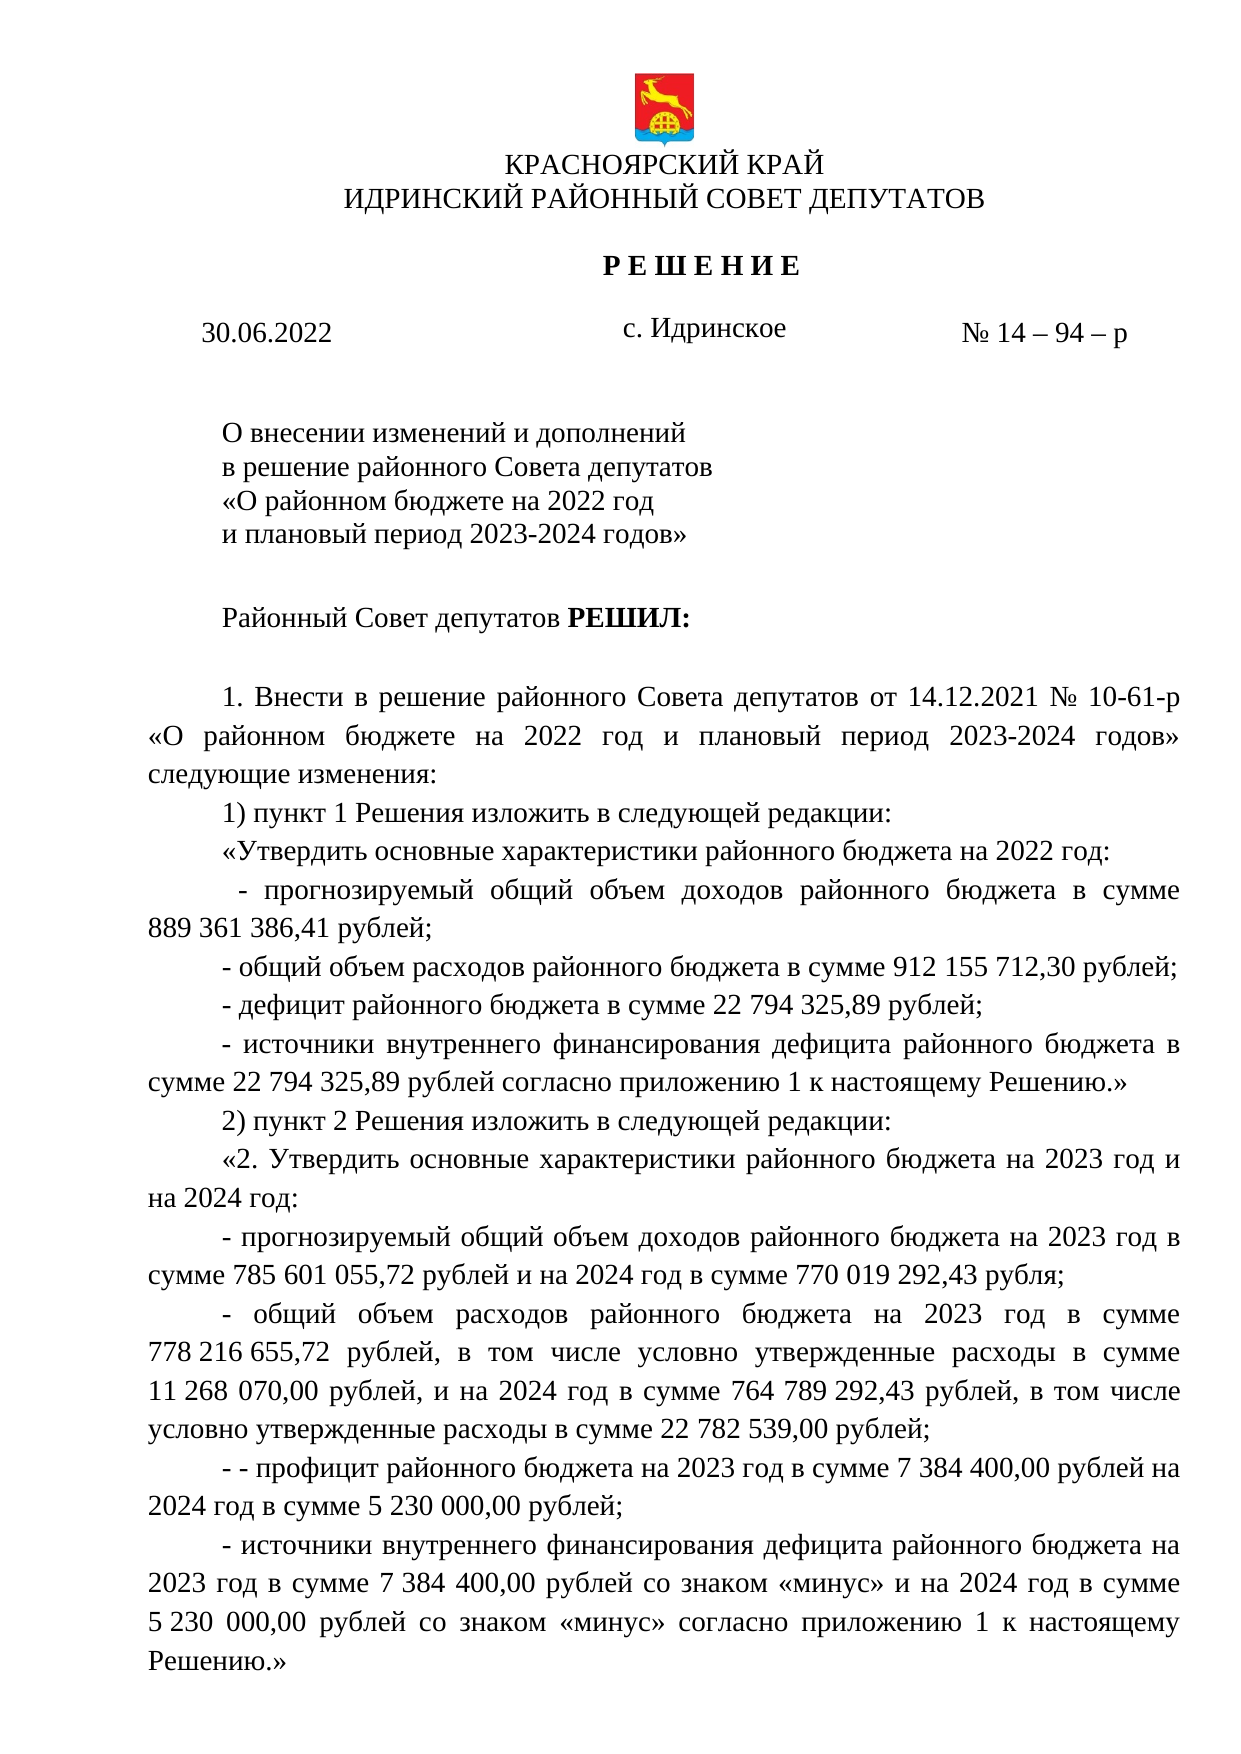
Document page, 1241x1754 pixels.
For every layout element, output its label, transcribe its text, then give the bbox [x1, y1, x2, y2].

text - прогнозируемый общий объем доходов районного бюджета на 2023 год в сумме 785 601 055,72 рублей и на 2024 год в сумме 770 019 292,43 рубля; [148, 1219, 1181, 1291]
text КРАСНОЯРСКИЙ КРАЙ [148, 147, 1181, 181]
picture [634, 73, 695, 148]
text - дефицит районного бюджета в сумме 22 794 325,89 рублей; [148, 987, 1181, 1021]
text - общий объем расходов районного бюджета на 2023 год в сумме 778 216 655,72 рублей, в том числе условно утвержденные расходы в сумме 11 268 070,00 рублей, и на 2024 год в сумме 764 789 292,43 рублей, в том числе условно утвержденные расходы в сумме 22 782 539,00 рублей; [148, 1296, 1181, 1445]
text - источники внутреннего финансирования дефицита районного бюджета на 2023 год в сумме 7 384 400,00 рублей со знаком «минус» и на 2024 год в сумме 5 230 000,00 рублей со знаком «минус» согласно приложению 1 к настоящему Решению.» [148, 1527, 1181, 1676]
table_header № 14 – 94 – р [877, 281, 1139, 348]
text - прогнозируемый общий объем доходов районного бюджета в сумме 889 361 386,41 рублей; [148, 872, 1181, 944]
text и плановый период 2023-2024 годов» [148, 516, 1181, 550]
text 1. Внести в решение районного Совета депутатов от 14.12.2021 № 10-61-р «О районном бюджете на 2022 год и плановый период 2023-2024 годов» следующие изменения: [148, 679, 1181, 790]
table_header с. Идринское [465, 281, 877, 348]
subtitle Р Е Ш Е Н И Е [148, 248, 1181, 281]
text «О районном бюджете на 2022 год [148, 483, 1181, 516]
table_header 30.06.2022 [190, 281, 465, 348]
text 2) пункт 2 Решения изложить в следующей редакции: [148, 1103, 1181, 1137]
text «Утвердить основные характеристики районного бюджета на 2022 год: [148, 833, 1181, 867]
text Районный Совет депутатов РЕШИЛ: [148, 600, 1181, 634]
text «2. Утвердить основные характеристики районного бюджета на 2023 год и на 2024 год: [148, 1142, 1181, 1214]
text - источники внутреннего финансирования дефицита районного бюджета в сумме 22 794 325,89 рублей согласно приложению 1 к настоящему Решению.» [148, 1026, 1181, 1098]
text - общий объем расходов районного бюджета в сумме 912 155 712,30 рублей; [148, 949, 1181, 982]
text О внесении изменений и дополнений [148, 416, 1181, 449]
text ИДРИНСКИЙ РАЙОННЫЙ СОВЕТ ДЕПУТАТОВ [148, 181, 1181, 214]
text - - профицит районного бюджета на 2023 год в сумме 7 384 400,00 рублей на 2024 год в сумме 5 230 000,00 рублей; [148, 1450, 1181, 1522]
text в решение районного Совета депутатов [148, 449, 1181, 483]
text 1) пункт 1 Решения изложить в следующей редакции: [148, 795, 1181, 828]
